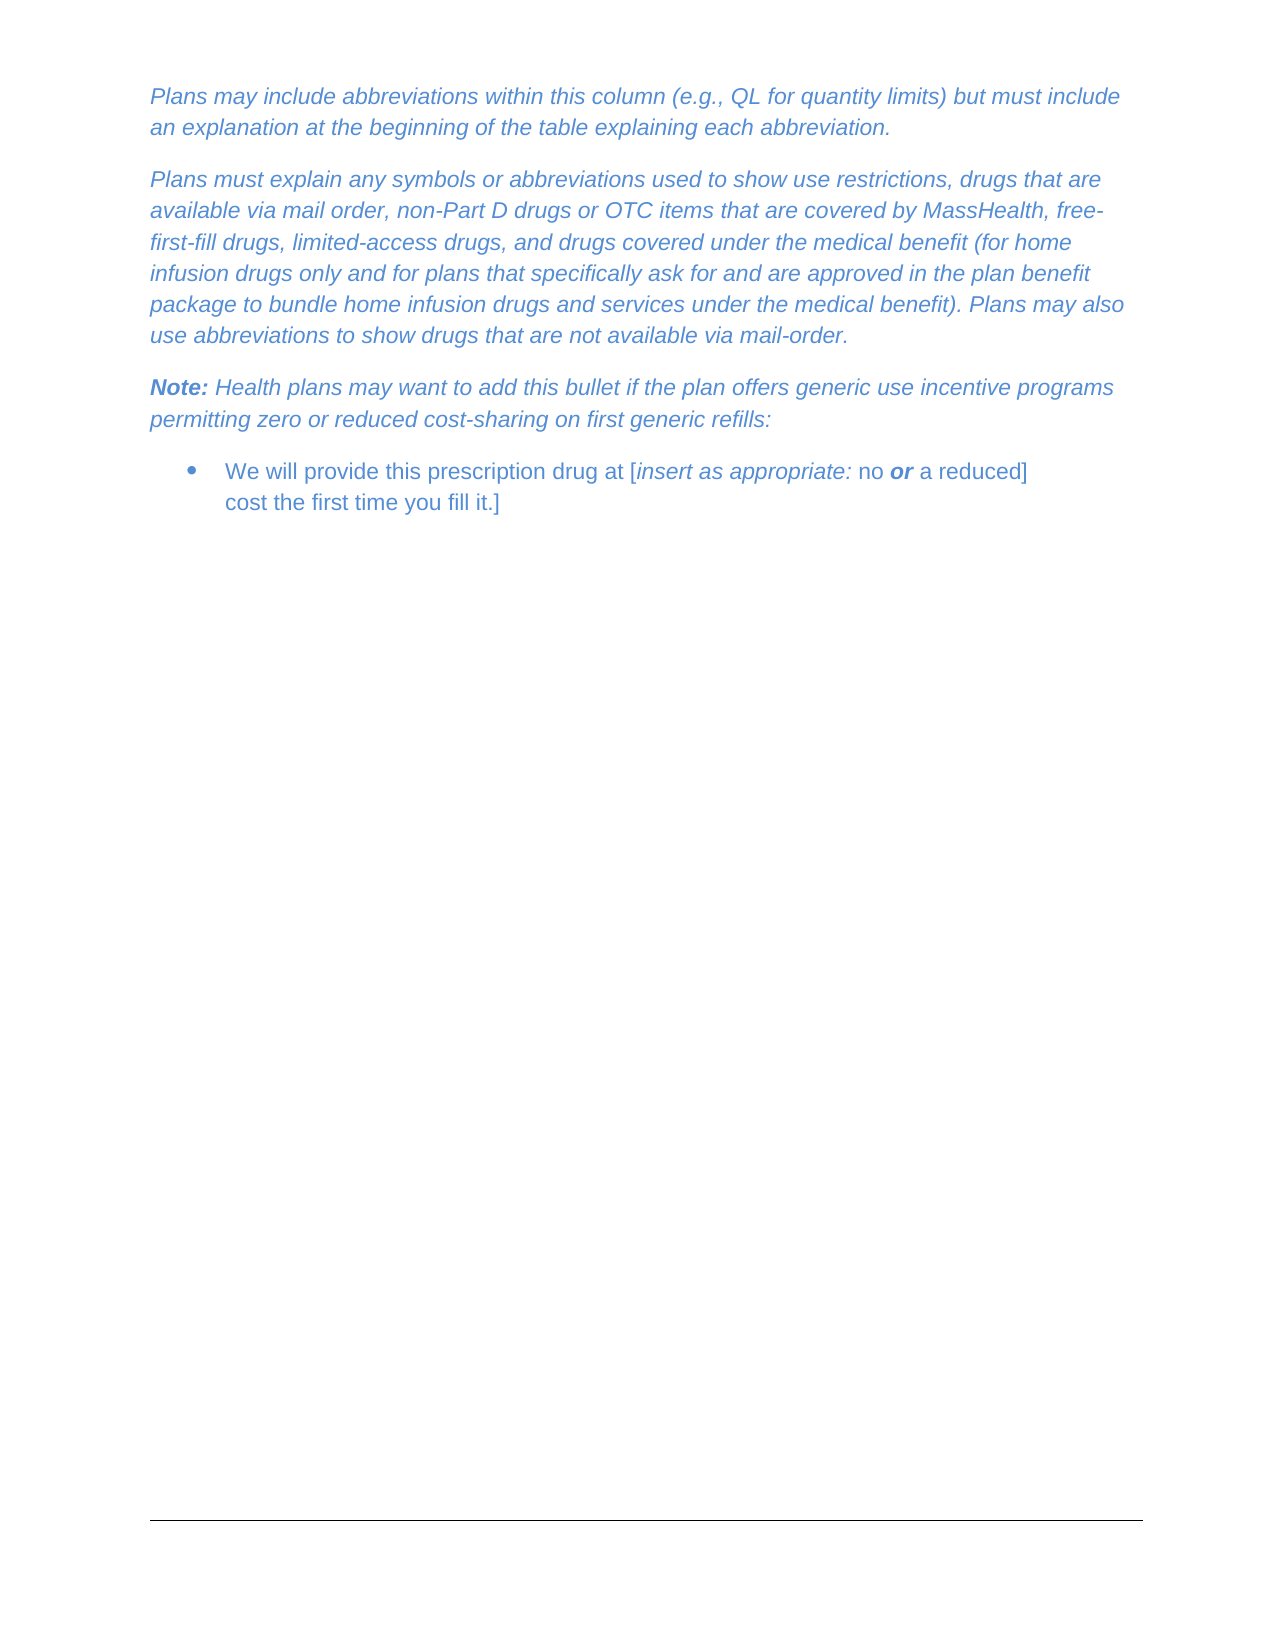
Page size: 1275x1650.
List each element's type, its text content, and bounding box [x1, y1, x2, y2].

text Plans may include abbreviations within this column (e.g., QL for quantity limits) but must include an explanation at the beginning of the table explaining each abbreviation. [150, 79, 1143, 142]
text Plans must explain any symbols or abbreviations used to show use restrictions, drugs that are available via mail order, non-Part D drugs or OTC items that are covered by MassHealth, free-first-fill drugs, limited-access drugs, and drugs covered under the medical benefit (for home infusion drugs only and for plans that specifically ask for and are approved in the plan benefit package to bundle home infusion drugs and services under the medical benefit). Plans may also use abbreviations to show drugs that are not available via mail-order. [150, 162, 1143, 350]
list We will provide this prescription drug at [insert as appropriate: no or a reduced] cost the first time you fill it.] [187, 454, 1068, 517]
text Note: Health plans may want to add this bullet if the plan offers generic use incentive programs permitting zero or reduced cost-sharing on first generic refills: [150, 371, 1143, 433]
